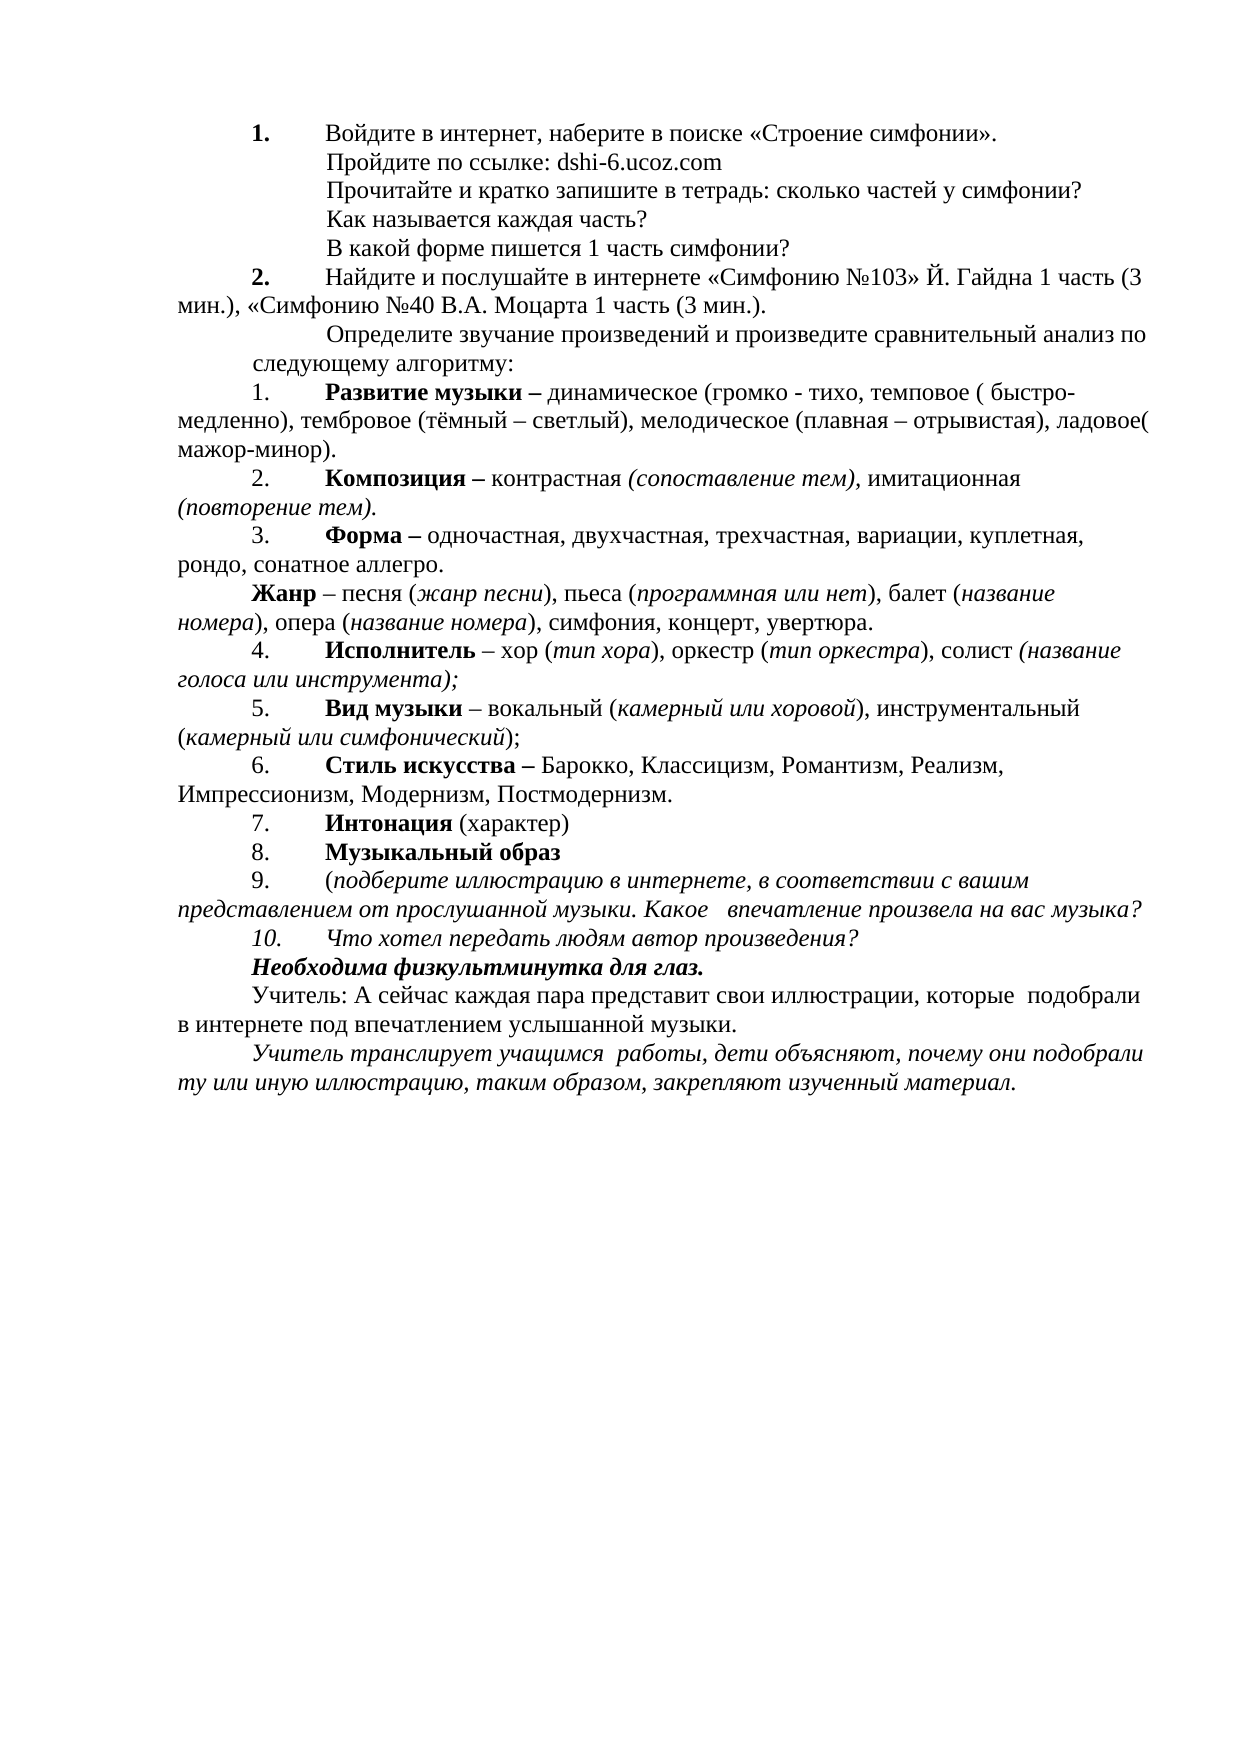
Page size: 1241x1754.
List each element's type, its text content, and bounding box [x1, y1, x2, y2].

text Пройдите по ссылке: dshi-6.ucoz.com [252, 147, 1152, 176]
list Форма – одночастная, двухчастная, трехчастная, вариации, куплетная, рондо, сонатное аллегро. [177, 521, 1152, 578]
text В какой форме пишется 1 часть симфонии? [252, 233, 1152, 262]
list Интонация (характер) [177, 808, 1152, 837]
list Музыкальный образ [177, 837, 1152, 866]
list Что хотел передать людям автор произведения? [177, 923, 1152, 952]
text Как называется каждая часть? [177, 204, 1152, 233]
list Исполнитель – хор (тип хора), оркестр (тип оркестра), солист (название голоса или инструмента); [177, 636, 1152, 693]
text Учитель: А сейчас каждая пара представит свои иллюстрации, которые подобрали в интернете под впечатлением услышанной музыки. [177, 981, 1152, 1038]
text Определите звучание произведений и произведите сравнительный анализ по следующему алгоритму: [252, 319, 1152, 377]
list (подберите иллюстрацию в интернете, в соответствии с вашим представлением от прослушанной музыки. Какое впечатление произвела на вас музыка? [177, 866, 1152, 923]
text Жанр – песня (жанр песни), пьеса (программная или нет), балет (название номера), опера (название номера), симфония, концерт, увертюра. [177, 578, 1152, 636]
list Стиль искусства – Барокко, Классицизм, Романтизм, Реализм, Импрессионизм, Модернизм, Постмодернизм. [177, 751, 1152, 808]
text Прочитайте и кратко запишите в тетрадь: сколько частей у симфонии? [252, 176, 1152, 204]
text Учитель транслирует учащимся работы, дети объясняют, почему они подобрали ту или иную иллюстрацию, таким образом, закрепляют изученный материал. [177, 1038, 1152, 1096]
list Войдите в интернет, наберите в поиске «Строение симфонии». [177, 118, 1152, 147]
list Найдите и послушайте в интернете «Симфонию №103» Й. Гайдна 1 часть (3 мин.), «Симфонию №40 В.А. Моцарта 1 часть (3 мин.). [177, 262, 1152, 319]
list Композиция – контрастная (сопоставление тем), имитационная (повторение тем). [177, 463, 1152, 521]
text Необходима физкультминутка для глаз. [177, 952, 1152, 981]
list Вид музыки – вокальный (камерный или хоровой), инструментальный (камерный или симфонический); [177, 693, 1152, 751]
list Развитие музыки – динамическое (громко - тихо, темповое ( быстро-медленно), тембровое (тёмный – светлый), мелодическое (плавная – отрывистая), ладовое( мажор-минор). [177, 377, 1152, 463]
